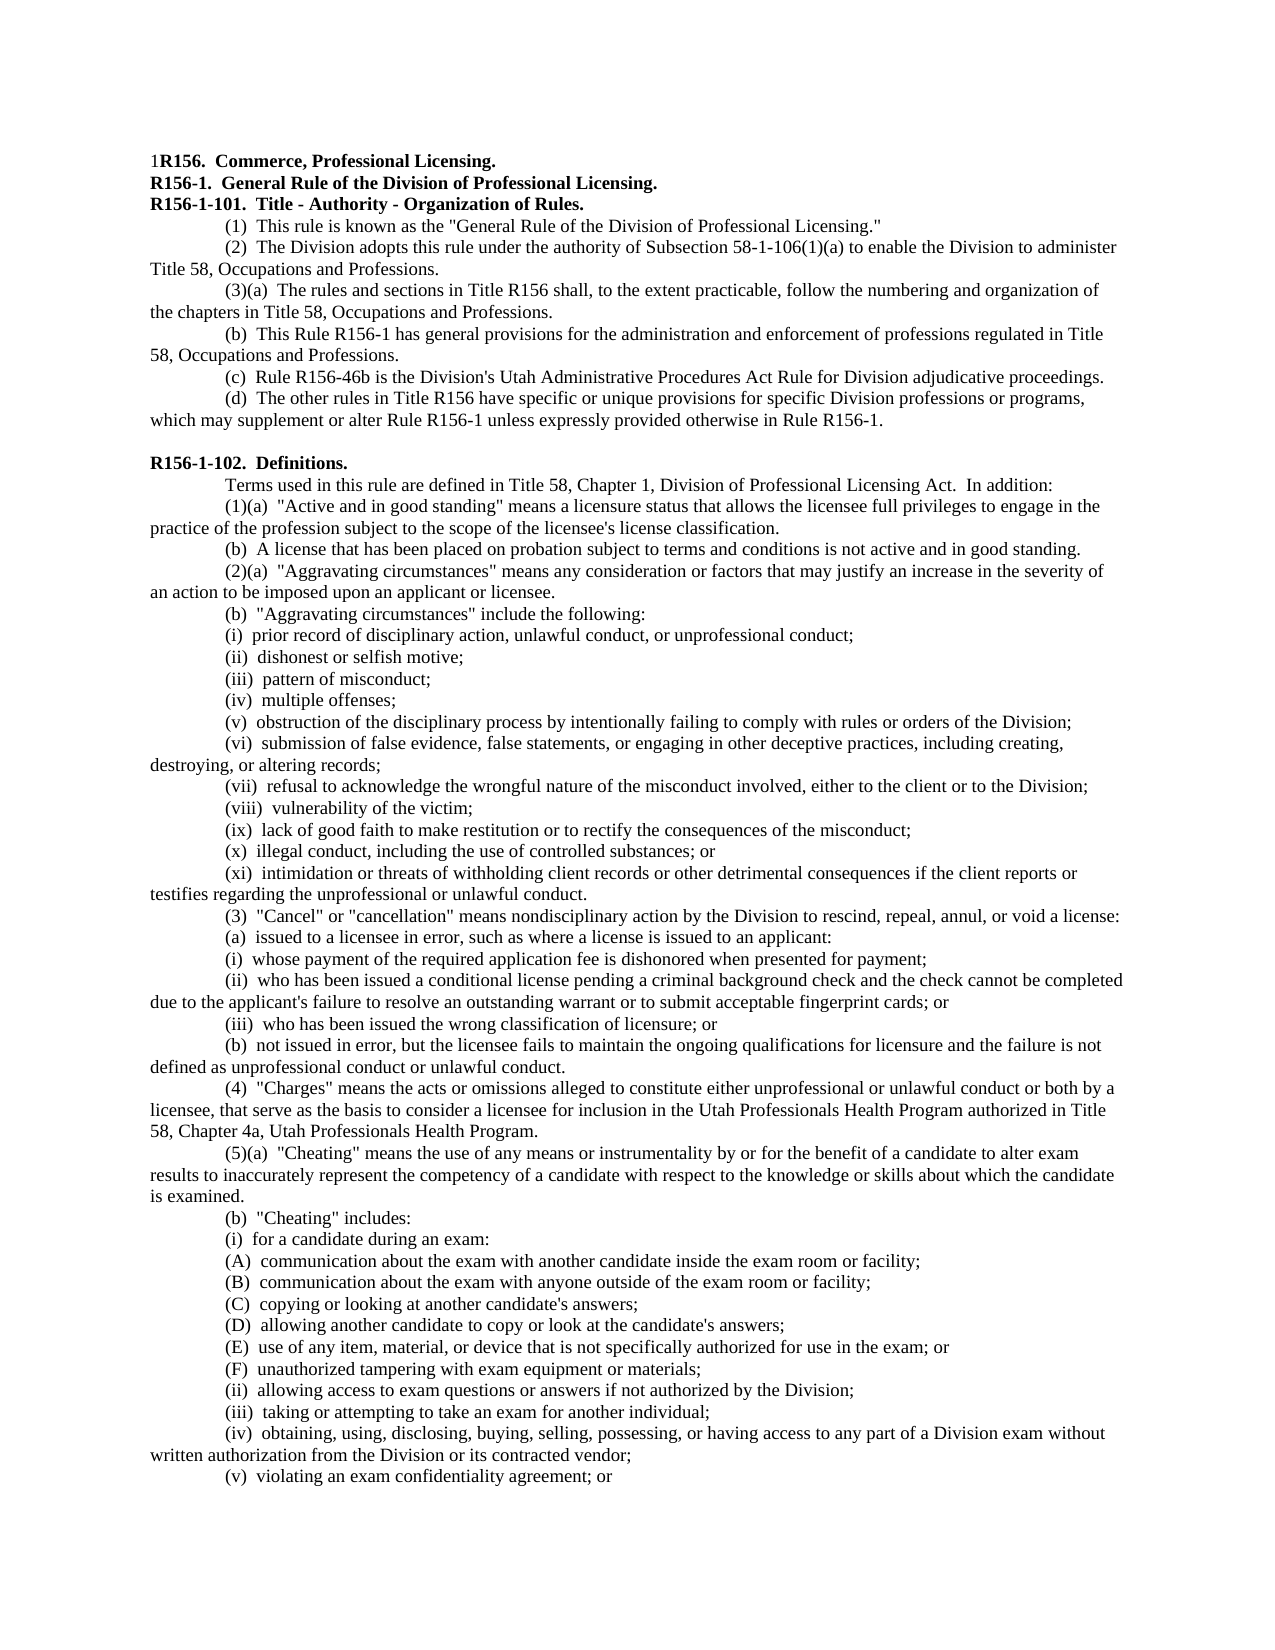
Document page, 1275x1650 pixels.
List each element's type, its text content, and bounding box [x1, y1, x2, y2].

text (2) The Division adopts this rule under the authority of Subsection 58-1-106(1)(a) to enable the Division to administer Title 58, Occupations and Professions. [150, 236, 1125, 279]
text (b) not issued in error, but the licensee fails to maintain the ongoing qualifications for licensure and the failure is not defined as unprofessional conduct or unlawful conduct. [150, 1034, 1125, 1077]
text (c) Rule R156-46b is the Division's Utah Administrative Procedures Act Rule for Division adjudicative proceedings. [150, 366, 1125, 387]
text (iv) multiple offenses; [150, 689, 1125, 711]
text (C) copying or looking at another candidate's answers; [150, 1293, 1125, 1314]
text (d) The other rules in Title R156 have specific or unique provisions for specific Division professions or programs, which may supplement or alter Rule R156-1 unless expressly provided otherwise in Rule R156-1. [150, 387, 1125, 430]
text (3)(a) The rules and sections in Title R156 shall, to the extent practicable, follow the numbering and organization of the chapters in Title 58, Occupations and Professions. [150, 279, 1125, 322]
text (viii) vulnerability of the victim; [150, 797, 1125, 818]
text (iii) pattern of misconduct; [150, 667, 1125, 689]
text (vii) refusal to acknowledge the wrongful nature of the misconduct involved, either to the client or to the Division; [150, 775, 1125, 797]
text (E) use of any item, material, or device that is not specifically authorized for use in the exam; or [150, 1336, 1125, 1357]
text (iii) who has been issued the wrong classification of licensure; or [150, 1012, 1125, 1034]
text (iii) taking or attempting to take an exam for another individual; [150, 1401, 1125, 1422]
text (i) prior record of disciplinary action, unlawful conduct, or unprofessional conduct; [150, 624, 1125, 646]
text Terms used in this rule are defined in Title 58, Chapter 1, Division of Professional Licensing Act. In addition: [150, 473, 1125, 495]
text (b) "Aggravating circumstances" include the following: [150, 603, 1125, 624]
text (i) whose payment of the required application fee is dishonored when presented for payment; [150, 948, 1125, 969]
text (5)(a) "Cheating" means the use of any means or instrumentality by or for the benefit of a candidate to alter exam results to inaccurately represent the competency of a candidate with respect to the knowledge or skills about which the candidate is examined. [150, 1142, 1125, 1207]
text R156-1. General Rule of the Division of Professional Licensing. [150, 172, 1125, 193]
text (ii) who has been issued a conditional license pending a criminal background check and the check cannot be completed due to the applicant's failure to resolve an outstanding warrant or to submit acceptable fingerprint cards; or [150, 969, 1125, 1012]
text R156-1-102. Definitions. [150, 452, 1125, 473]
text R156. Commerce, Professional Licensing. [150, 150, 1125, 172]
text (x) illegal conduct, including the use of controlled substances; or [150, 840, 1125, 862]
text (i) for a candidate during an exam: [150, 1228, 1125, 1250]
text (xi) intimidation or threats of withholding client records or other detrimental consequences if the client reports or testifies regarding the unprofessional or unlawful conduct. [150, 862, 1125, 905]
text (a) issued to a licensee in error, such as where a license is issued to an applicant: [150, 926, 1125, 948]
text (A) communication about the exam with another candidate inside the exam room or facility; [150, 1250, 1125, 1271]
text (F) unauthorized tampering with exam equipment or materials; [150, 1357, 1125, 1379]
text (b) "Cheating" includes: [150, 1207, 1125, 1228]
text (v) obstruction of the disciplinary process by intentionally failing to comply with rules or orders of the Division; [150, 711, 1125, 732]
text (3) "Cancel" or "cancellation" means nondisciplinary action by the Division to rescind, repeal, annul, or void a license: [150, 905, 1125, 926]
text R156-1-101. Title - Authority - Organization of Rules. [150, 193, 1125, 215]
text (1) This rule is known as the "General Rule of the Division of Professional Licensing." [150, 215, 1125, 236]
text (D) allowing another candidate to copy or look at the candidate's answers; [150, 1314, 1125, 1336]
text (b) A license that has been placed on probation subject to terms and conditions is not active and in good standing. [150, 538, 1125, 560]
text (4) "Charges" means the acts or omissions alleged to constitute either unprofessional or unlawful conduct or both by a licensee, that serve as the basis to consider a licensee for inclusion in the Utah Professionals Health Program authorized in Title 58, Chapter 4a, Utah Professionals Health Program. [150, 1077, 1125, 1142]
text (ix) lack of good faith to make restitution or to rectify the consequences of the misconduct; [150, 818, 1125, 840]
text (ii) allowing access to exam questions or answers if not authorized by the Division; [150, 1379, 1125, 1401]
text (v) violating an exam confidentiality agreement; or [150, 1465, 1125, 1487]
text (iv) obtaining, using, disclosing, buying, selling, possessing, or having access to any part of a Division exam without written authorization from the Division or its contracted vendor; [150, 1422, 1125, 1465]
text (b) This Rule R156-1 has general provisions for the administration and enforcement of professions regulated in Title 58, Occupations and Professions. [150, 322, 1125, 366]
text (ii) dishonest or selfish motive; [150, 646, 1125, 667]
text (1)(a) "Active and in good standing" means a licensure status that allows the licensee full privileges to engage in the practice of the profession subject to the scope of the licensee's license classification. [150, 495, 1125, 538]
text (2)(a) "Aggravating circumstances" means any consideration or factors that may justify an increase in the severity of an action to be imposed upon an applicant or licensee. [150, 560, 1125, 603]
text (vi) submission of false evidence, false statements, or engaging in other deceptive practices, including creating, destroying, or altering records; [150, 732, 1125, 775]
text (B) communication about the exam with anyone outside of the exam room or facility; [150, 1271, 1125, 1293]
